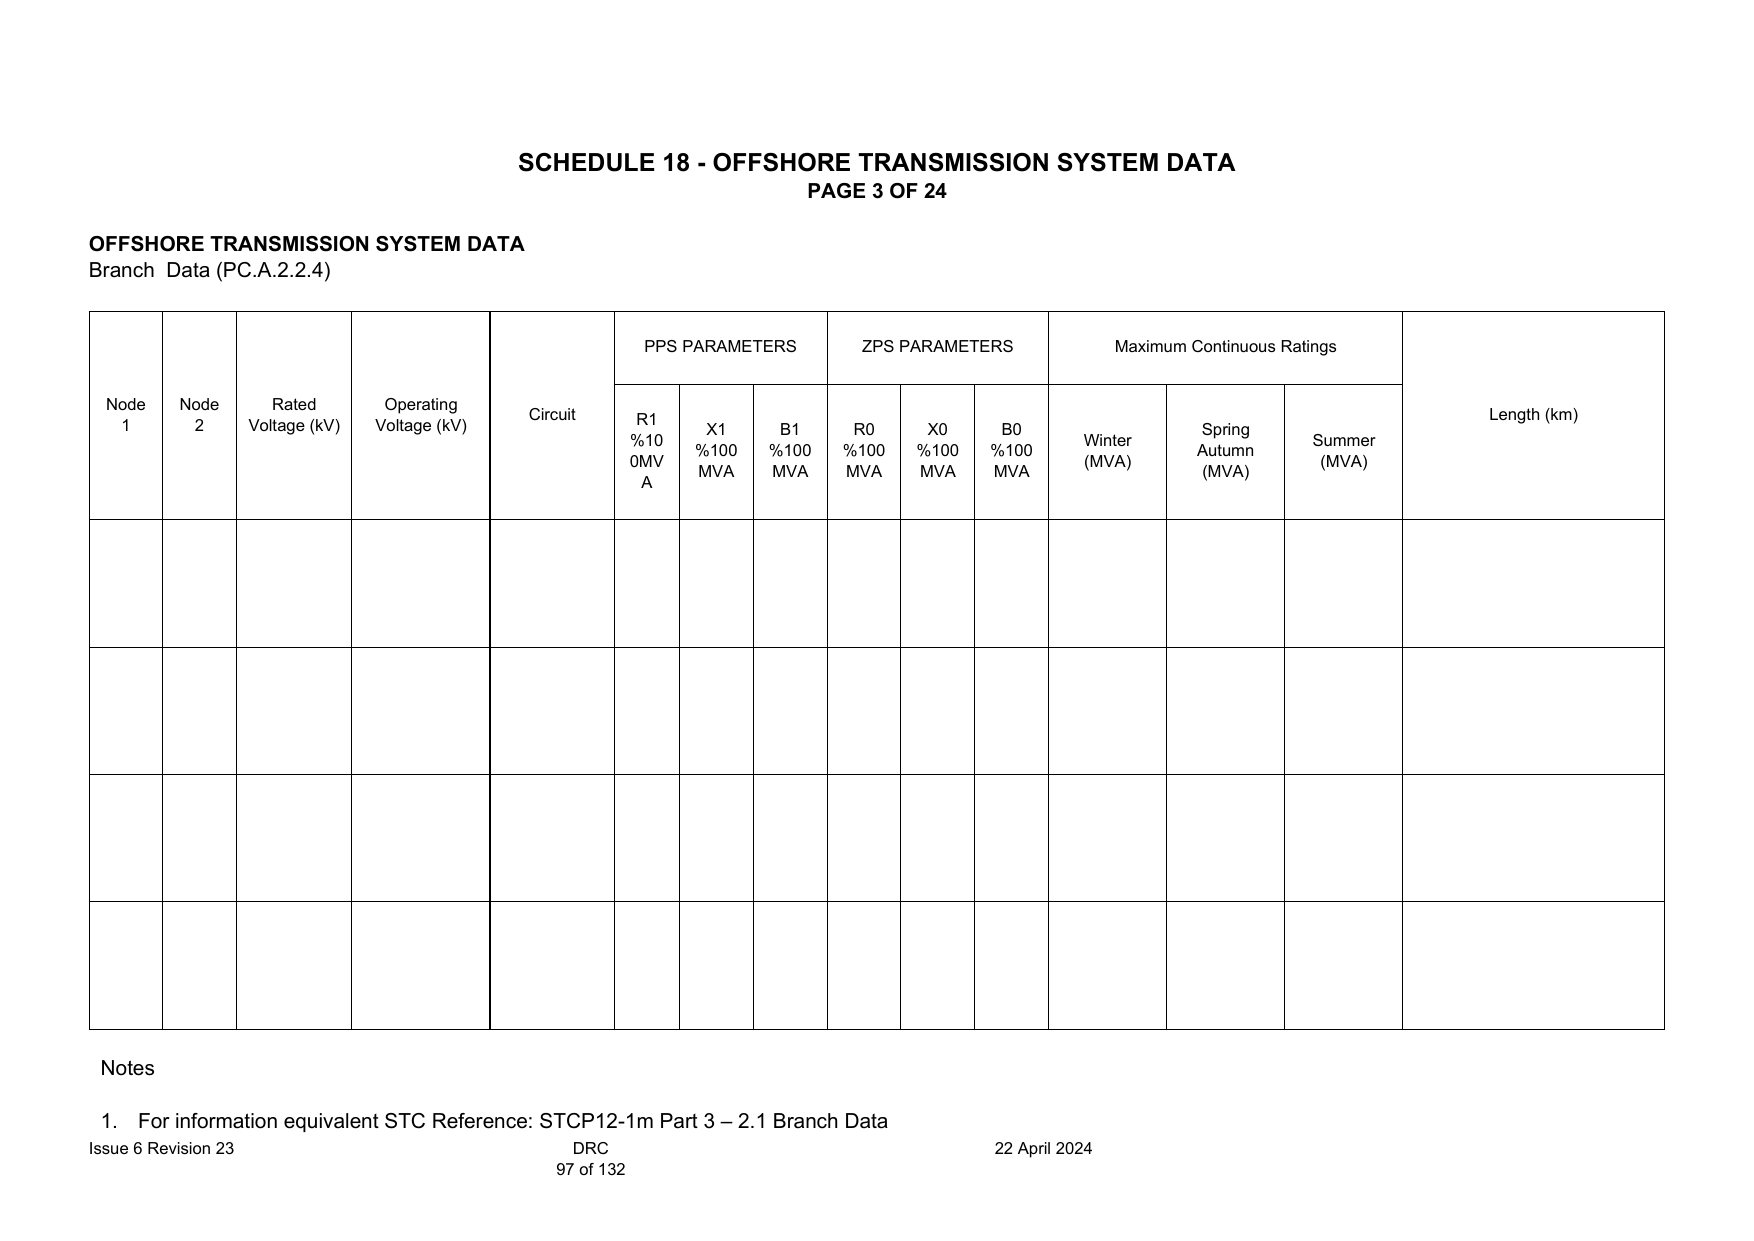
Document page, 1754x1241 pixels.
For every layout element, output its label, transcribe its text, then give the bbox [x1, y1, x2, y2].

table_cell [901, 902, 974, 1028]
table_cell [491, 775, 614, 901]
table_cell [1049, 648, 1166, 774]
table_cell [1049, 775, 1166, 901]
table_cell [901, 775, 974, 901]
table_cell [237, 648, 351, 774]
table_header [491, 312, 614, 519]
text Branch Data (PC.A.2.2.4) [89, 258, 1665, 282]
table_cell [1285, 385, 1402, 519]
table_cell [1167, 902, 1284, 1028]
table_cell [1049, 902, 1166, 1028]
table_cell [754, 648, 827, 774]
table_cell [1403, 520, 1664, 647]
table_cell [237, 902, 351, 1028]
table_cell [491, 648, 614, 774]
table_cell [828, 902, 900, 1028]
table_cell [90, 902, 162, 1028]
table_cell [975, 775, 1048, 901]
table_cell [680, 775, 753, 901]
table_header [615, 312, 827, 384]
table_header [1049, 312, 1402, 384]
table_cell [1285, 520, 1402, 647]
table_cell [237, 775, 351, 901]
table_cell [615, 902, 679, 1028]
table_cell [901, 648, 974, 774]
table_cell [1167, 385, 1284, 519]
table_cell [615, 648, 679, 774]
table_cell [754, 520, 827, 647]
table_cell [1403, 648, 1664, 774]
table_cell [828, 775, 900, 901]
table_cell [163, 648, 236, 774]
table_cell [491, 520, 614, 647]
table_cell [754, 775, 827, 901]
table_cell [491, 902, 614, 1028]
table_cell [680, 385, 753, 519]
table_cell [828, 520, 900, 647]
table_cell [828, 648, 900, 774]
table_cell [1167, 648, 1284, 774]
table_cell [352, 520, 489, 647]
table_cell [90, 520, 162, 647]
text Notes [100, 1056, 1653, 1080]
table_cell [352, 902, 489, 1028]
text SCHEDULE 18 - OFFSHORE TRANSMISSION SYSTEM DATA [89, 148, 1665, 176]
text OFFSHORE TRANSMISSION SYSTEM DATA [89, 232, 1653, 256]
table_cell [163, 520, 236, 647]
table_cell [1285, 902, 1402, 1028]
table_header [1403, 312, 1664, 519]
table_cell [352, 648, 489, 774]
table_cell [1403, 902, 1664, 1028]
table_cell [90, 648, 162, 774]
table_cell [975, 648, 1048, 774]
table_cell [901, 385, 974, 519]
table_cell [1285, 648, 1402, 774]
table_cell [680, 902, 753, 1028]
text PAGE 3 OF 24 [89, 179, 1665, 203]
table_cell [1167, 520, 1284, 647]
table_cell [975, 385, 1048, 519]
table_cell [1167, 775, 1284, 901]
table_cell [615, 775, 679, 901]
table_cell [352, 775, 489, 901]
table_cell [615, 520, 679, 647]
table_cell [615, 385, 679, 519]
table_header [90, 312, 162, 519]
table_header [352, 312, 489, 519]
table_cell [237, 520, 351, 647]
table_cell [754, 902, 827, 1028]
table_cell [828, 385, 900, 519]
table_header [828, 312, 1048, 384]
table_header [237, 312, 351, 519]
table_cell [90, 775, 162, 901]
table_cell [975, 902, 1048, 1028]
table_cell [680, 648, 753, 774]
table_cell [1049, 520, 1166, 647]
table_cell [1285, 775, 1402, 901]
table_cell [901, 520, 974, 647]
list For information equivalent STC Reference: STCP12-1m Part 3 – 2.1 Branch Data [100, 1109, 1653, 1133]
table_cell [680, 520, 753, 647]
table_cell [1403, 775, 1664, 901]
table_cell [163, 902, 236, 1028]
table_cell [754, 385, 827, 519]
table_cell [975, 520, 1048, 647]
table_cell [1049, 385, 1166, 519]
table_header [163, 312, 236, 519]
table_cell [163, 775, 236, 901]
